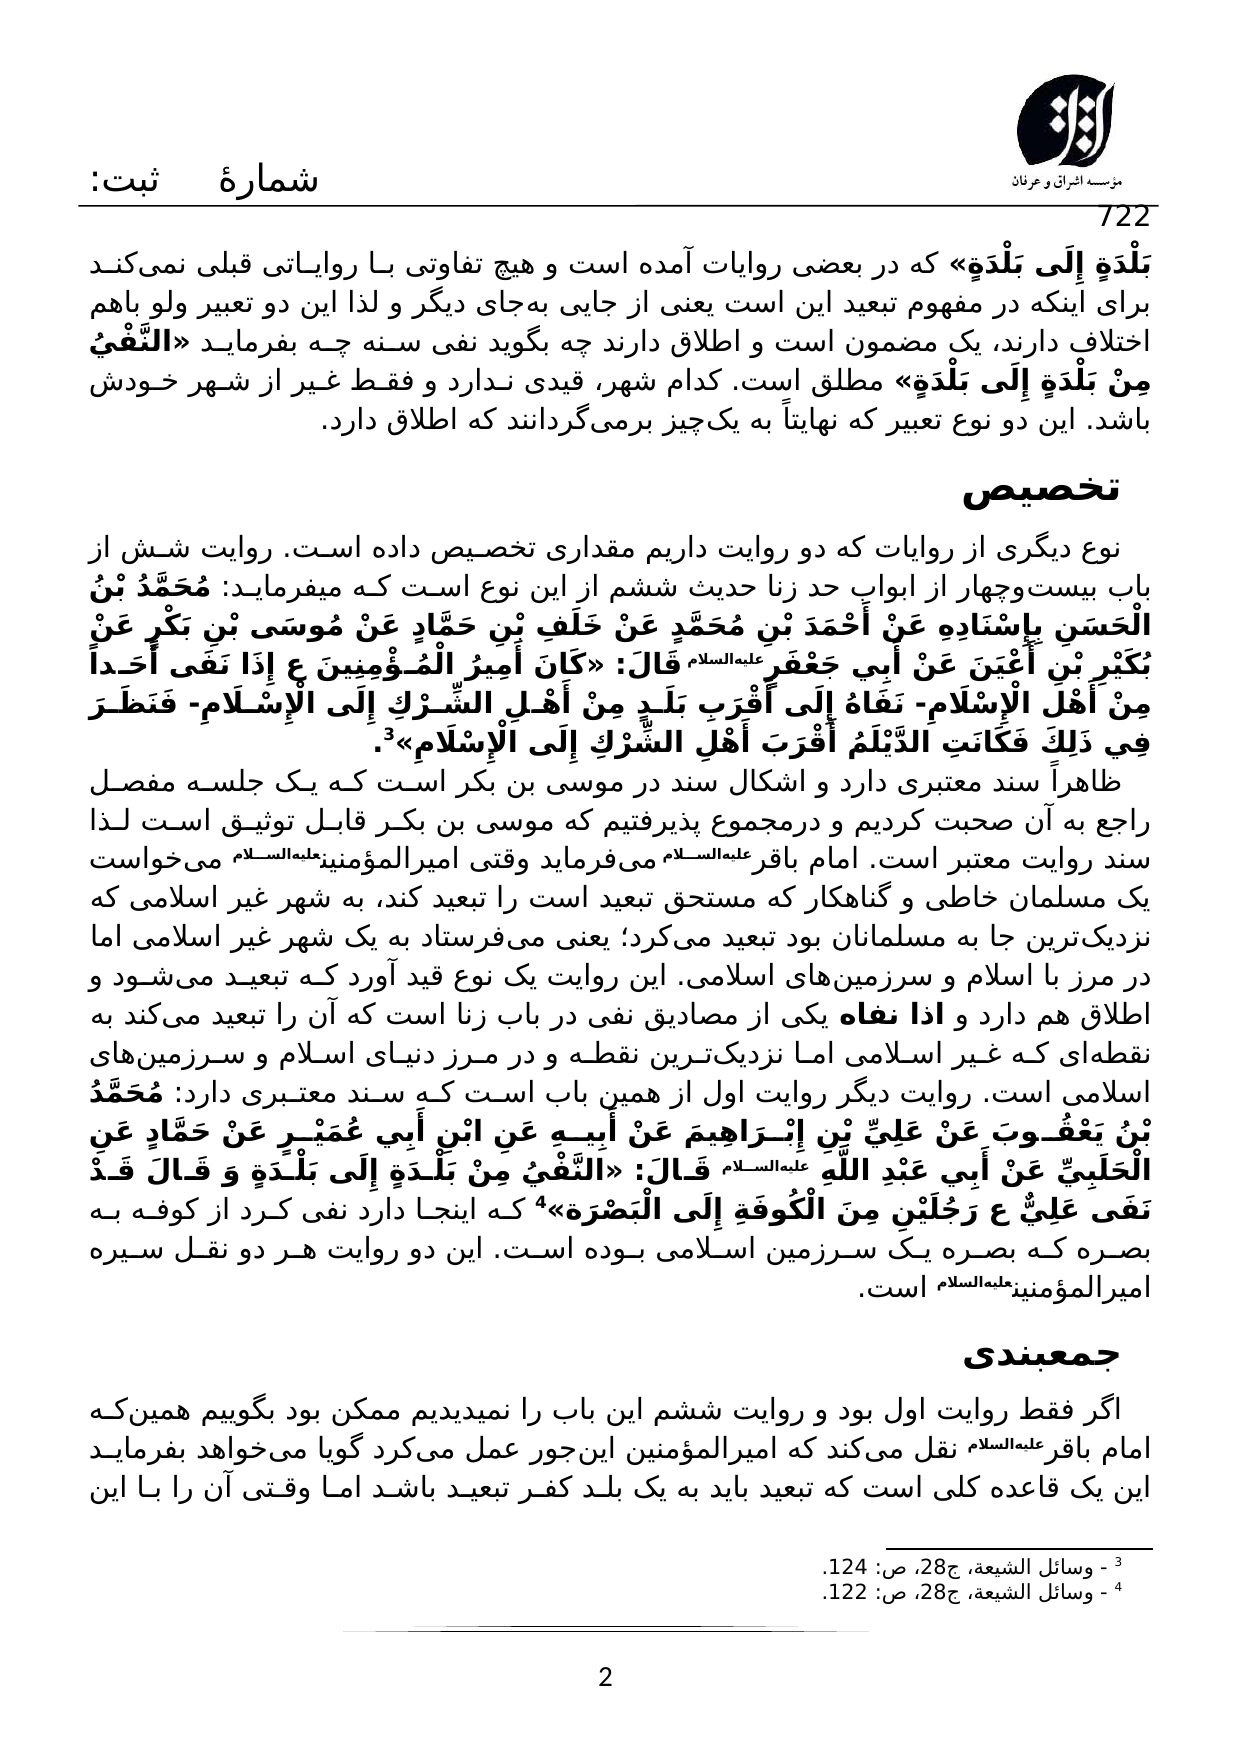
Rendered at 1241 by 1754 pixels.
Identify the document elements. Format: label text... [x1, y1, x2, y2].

picture [1008, 73, 1123, 191]
text ظاهراً سند معتبری دارد و اشکال سند در موسی بن بکر است که یک جلسه مفصل راجع به آن صحبت کردیم و درمجموع پذیرفتیم که موسی بن بکر قابل توثیق است لذا سند روایت معتبر است. امام باقرعلیه‌السلام می‌فرماید وقتی امیرالمؤمنینعلیه‌السلام می‌خواست یک مسلمان خاطی و گناهکار که مستحق تبعید است را تبعید کند، به شهر غیر اسلامی که نزدیک‌ترین جا به مسلمانان بود تبعید می‌کرد؛ یعنی می‌فرستاد به یک شهر غیر اسلامی اما در مرز با اسلام و سرزمین‌های اسلامی. این روایت یک نوع قید آورد که تبعید می‌شود و اطلاق هم دارد و اذا نفاه یکی از مصادیق نفی در باب زنا است که آن را تبعید می‌کند به نقطه‌ای که غیر اسلامی اما نزدیک‌ترین نقطه و در مرز دنیای اسلام و سرزمین‌های اسلامی است. روایت دیگر روایت اول از همین باب است که سند معتبری دارد: مُحَمَّدُ بْنُ يَعْقُوبَ عَنْ عَلِيِّ بْنِ إِبْرَاهِيمَ عَنْ أَبِيهِ عَنِ ابْنِ أَبِي عُمَيْرٍ عَنْ حَمَّادٍ عَنِ الْحَلَبِيِّ عَنْ أَبِي عَبْدِ اللَّهِ علیه‌السلام قَالَ: «النَّفْيُ مِنْ بَلْدَةٍ إِلَى بَلْدَةٍ وَ قَالَ قَدْ نَفَى عَلِيٌّ ع رَجُلَيْنِ مِنَ الْكُوفَةِ إِلَى الْبَصْرَة» که اینجا دارد نفی کرد از کوفه به بصره که بصره یک سرزمین اسلامی بوده است. این دو روایت هر دو نقل سیره امیرالمؤمنینعلیه‌السلام است. [89, 764, 1152, 1304]
text نوع دیگری از روایات که دو روایت داریم مقداری تخصیص داده است. روایت شش از باب بیست‌وچهار از ابواب حد زنا حدیث ششم از این نوع است که میفرماید: مُحَمَّدُ بْنُ الْحَسَنِ بِإِسْنَادِهِ عَنْ أَحْمَدَ بْنِ مُحَمَّدٍ عَنْ خَلَفِ بْنِ حَمَّادٍ عَنْ مُوسَى بْنِ بَكْرٍ عَنْ بُكَيْرِ بْنِ أَعْيَنَ عَنْ أَبِي جَعْفَرٍعلیه‌السلام قَالَ: «كَانَ أَمِيرُ الْمُؤْمِنِينَ ع إِذَا نَفَى أَحَداً مِنْ أَهْل‏ الْإِسْلَامِ- نَفَاهُ إِلَى‏ أَقْرَبِ‏ بَلَدٍ مِنْ‏ أَهْلِ‏ الشِّرْكِ‏ إِلَى الْإِسْلَامِ- فَنَظَرَ فِي ذَلِكَ فَكَانَتِ الدَّيْلَمُ أَقْرَبَ أَهْلِ الشِّرْكِ إِلَى الْإِسْلَامِ». [89, 530, 1152, 759]
text تخصیص [89, 462, 1152, 510]
text جمعبندی [89, 1330, 1152, 1374]
